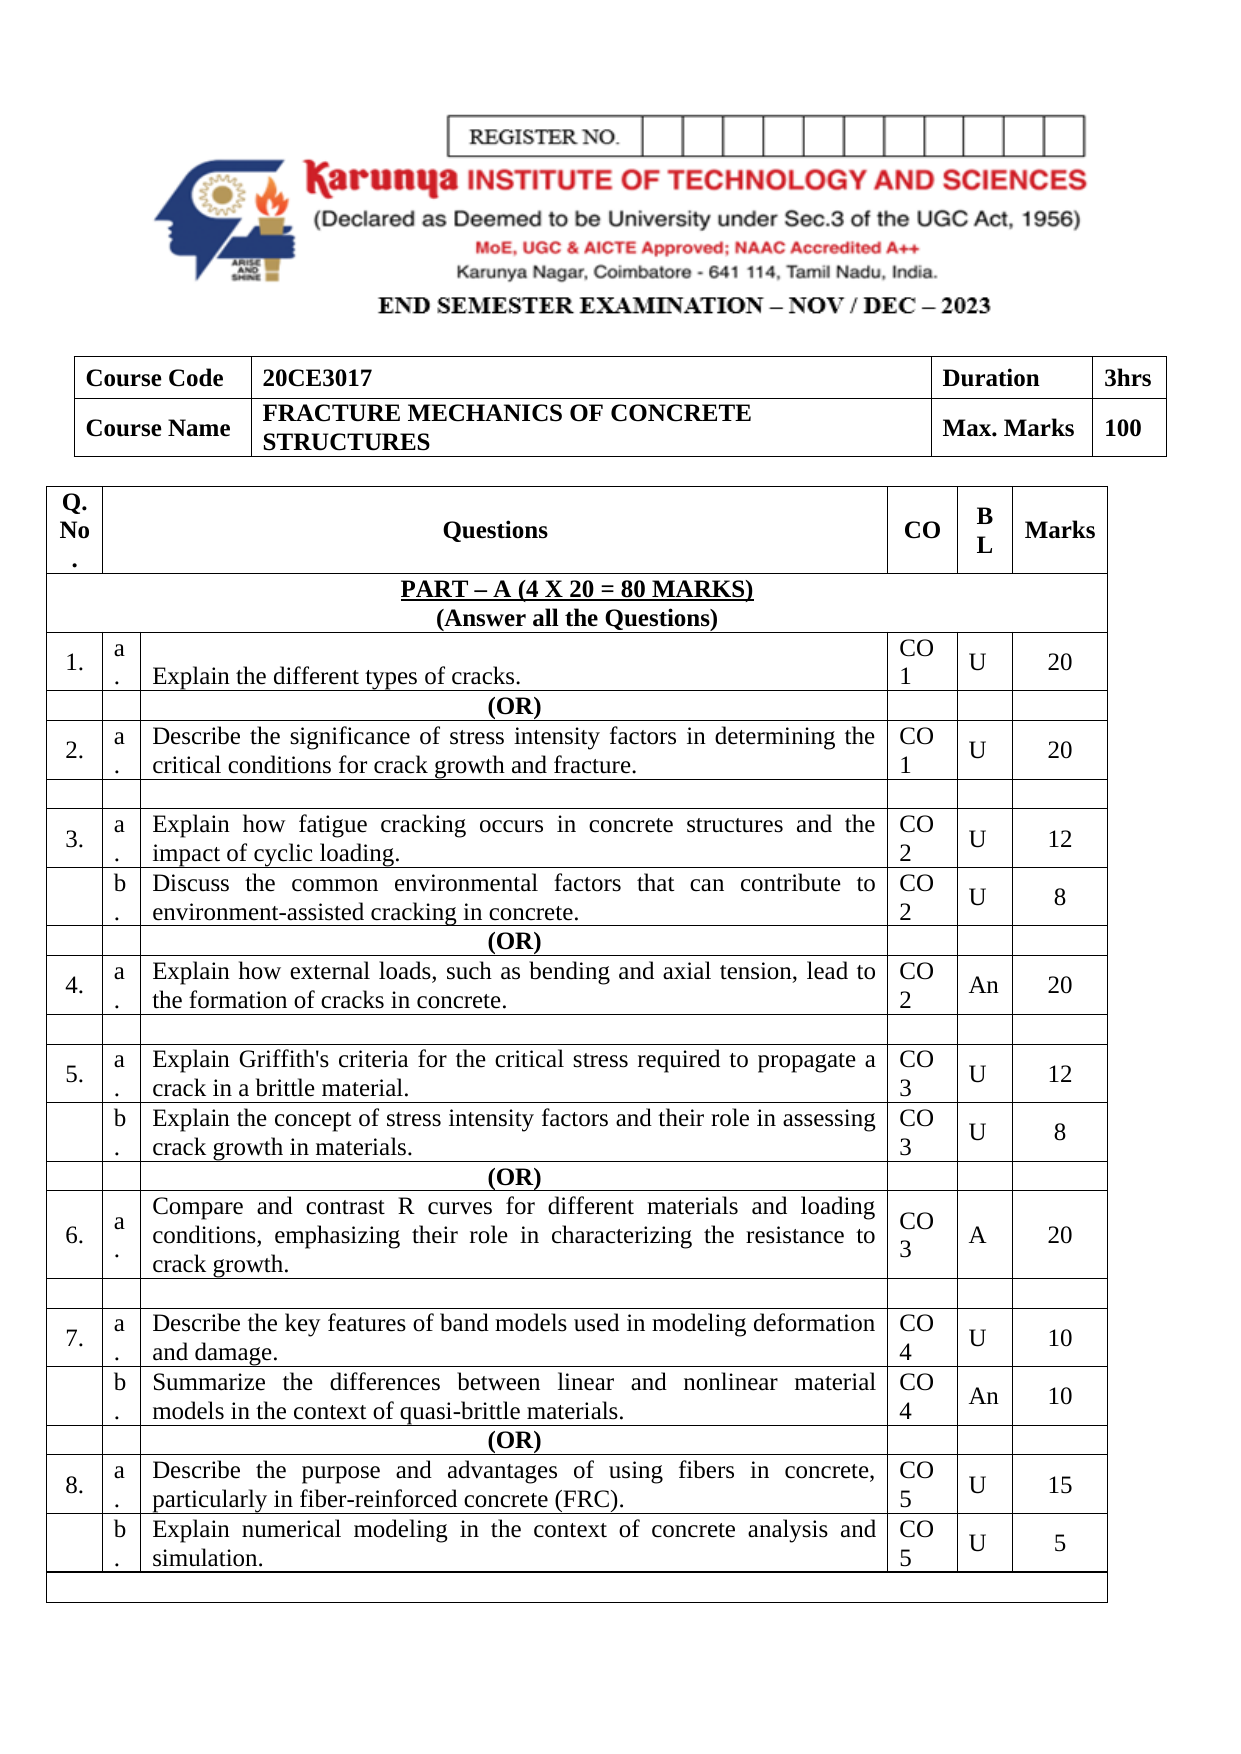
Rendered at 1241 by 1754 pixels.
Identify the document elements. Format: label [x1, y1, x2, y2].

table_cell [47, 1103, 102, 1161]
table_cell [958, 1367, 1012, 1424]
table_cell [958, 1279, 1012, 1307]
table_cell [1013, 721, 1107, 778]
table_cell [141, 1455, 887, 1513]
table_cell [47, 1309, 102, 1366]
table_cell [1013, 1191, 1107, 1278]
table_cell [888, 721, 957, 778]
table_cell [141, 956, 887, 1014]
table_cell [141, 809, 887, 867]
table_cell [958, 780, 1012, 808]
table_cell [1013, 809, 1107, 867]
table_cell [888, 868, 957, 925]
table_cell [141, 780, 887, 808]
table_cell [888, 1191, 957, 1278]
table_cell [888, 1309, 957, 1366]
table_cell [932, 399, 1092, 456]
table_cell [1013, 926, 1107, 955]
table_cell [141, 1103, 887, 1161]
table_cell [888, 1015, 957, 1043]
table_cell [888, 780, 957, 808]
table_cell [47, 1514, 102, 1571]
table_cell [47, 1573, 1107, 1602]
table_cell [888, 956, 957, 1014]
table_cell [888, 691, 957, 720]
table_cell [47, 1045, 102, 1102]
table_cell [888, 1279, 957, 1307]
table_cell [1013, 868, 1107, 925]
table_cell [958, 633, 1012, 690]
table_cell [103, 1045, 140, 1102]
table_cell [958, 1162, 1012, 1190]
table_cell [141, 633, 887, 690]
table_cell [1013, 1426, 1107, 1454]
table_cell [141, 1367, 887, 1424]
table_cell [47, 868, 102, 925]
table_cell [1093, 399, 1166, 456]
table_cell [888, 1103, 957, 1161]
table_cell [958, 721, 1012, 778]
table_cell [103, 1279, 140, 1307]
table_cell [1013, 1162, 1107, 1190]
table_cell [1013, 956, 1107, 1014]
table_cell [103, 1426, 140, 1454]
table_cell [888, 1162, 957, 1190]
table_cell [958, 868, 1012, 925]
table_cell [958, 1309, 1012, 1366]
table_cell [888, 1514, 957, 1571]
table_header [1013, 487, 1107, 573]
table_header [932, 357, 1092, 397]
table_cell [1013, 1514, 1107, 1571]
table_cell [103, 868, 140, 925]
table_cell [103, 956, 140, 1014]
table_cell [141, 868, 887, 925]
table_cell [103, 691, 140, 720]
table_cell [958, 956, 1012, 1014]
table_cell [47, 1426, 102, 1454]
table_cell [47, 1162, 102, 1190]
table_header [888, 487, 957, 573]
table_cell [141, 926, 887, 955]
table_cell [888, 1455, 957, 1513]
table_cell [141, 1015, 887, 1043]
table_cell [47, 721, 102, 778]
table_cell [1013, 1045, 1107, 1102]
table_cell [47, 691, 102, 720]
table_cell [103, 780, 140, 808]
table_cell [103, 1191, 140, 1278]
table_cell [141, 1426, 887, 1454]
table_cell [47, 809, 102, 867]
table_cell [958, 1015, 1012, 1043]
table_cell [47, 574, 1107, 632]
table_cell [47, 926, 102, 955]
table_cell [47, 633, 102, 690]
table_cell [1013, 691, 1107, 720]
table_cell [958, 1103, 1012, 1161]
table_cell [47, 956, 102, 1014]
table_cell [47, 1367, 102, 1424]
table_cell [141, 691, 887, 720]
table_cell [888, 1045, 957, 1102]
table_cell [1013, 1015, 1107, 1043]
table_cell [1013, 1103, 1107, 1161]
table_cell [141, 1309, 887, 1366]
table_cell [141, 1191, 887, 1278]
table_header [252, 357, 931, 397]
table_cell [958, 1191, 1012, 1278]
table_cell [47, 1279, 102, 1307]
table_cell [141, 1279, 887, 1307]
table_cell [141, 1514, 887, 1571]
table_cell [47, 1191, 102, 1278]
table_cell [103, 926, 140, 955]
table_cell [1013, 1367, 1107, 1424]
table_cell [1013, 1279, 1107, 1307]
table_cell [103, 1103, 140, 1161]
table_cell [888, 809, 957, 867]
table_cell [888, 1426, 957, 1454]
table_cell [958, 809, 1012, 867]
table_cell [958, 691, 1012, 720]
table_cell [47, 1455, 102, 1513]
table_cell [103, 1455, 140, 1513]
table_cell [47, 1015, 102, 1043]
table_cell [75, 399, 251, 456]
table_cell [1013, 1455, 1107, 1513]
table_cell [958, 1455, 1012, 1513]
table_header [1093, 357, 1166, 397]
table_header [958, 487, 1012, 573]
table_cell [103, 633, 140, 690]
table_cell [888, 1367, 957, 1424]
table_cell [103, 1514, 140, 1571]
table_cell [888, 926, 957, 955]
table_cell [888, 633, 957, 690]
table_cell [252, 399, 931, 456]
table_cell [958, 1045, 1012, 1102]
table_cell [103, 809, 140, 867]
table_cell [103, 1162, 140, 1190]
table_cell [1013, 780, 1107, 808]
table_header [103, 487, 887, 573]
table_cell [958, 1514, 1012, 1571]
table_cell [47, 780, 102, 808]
picture [150, 89, 1090, 328]
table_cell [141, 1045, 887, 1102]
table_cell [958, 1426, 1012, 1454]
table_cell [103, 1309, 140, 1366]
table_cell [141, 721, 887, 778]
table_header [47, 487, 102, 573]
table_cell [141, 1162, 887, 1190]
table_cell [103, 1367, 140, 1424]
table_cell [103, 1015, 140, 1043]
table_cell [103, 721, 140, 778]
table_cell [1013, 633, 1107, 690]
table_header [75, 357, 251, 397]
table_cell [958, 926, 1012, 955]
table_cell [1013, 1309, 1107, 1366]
